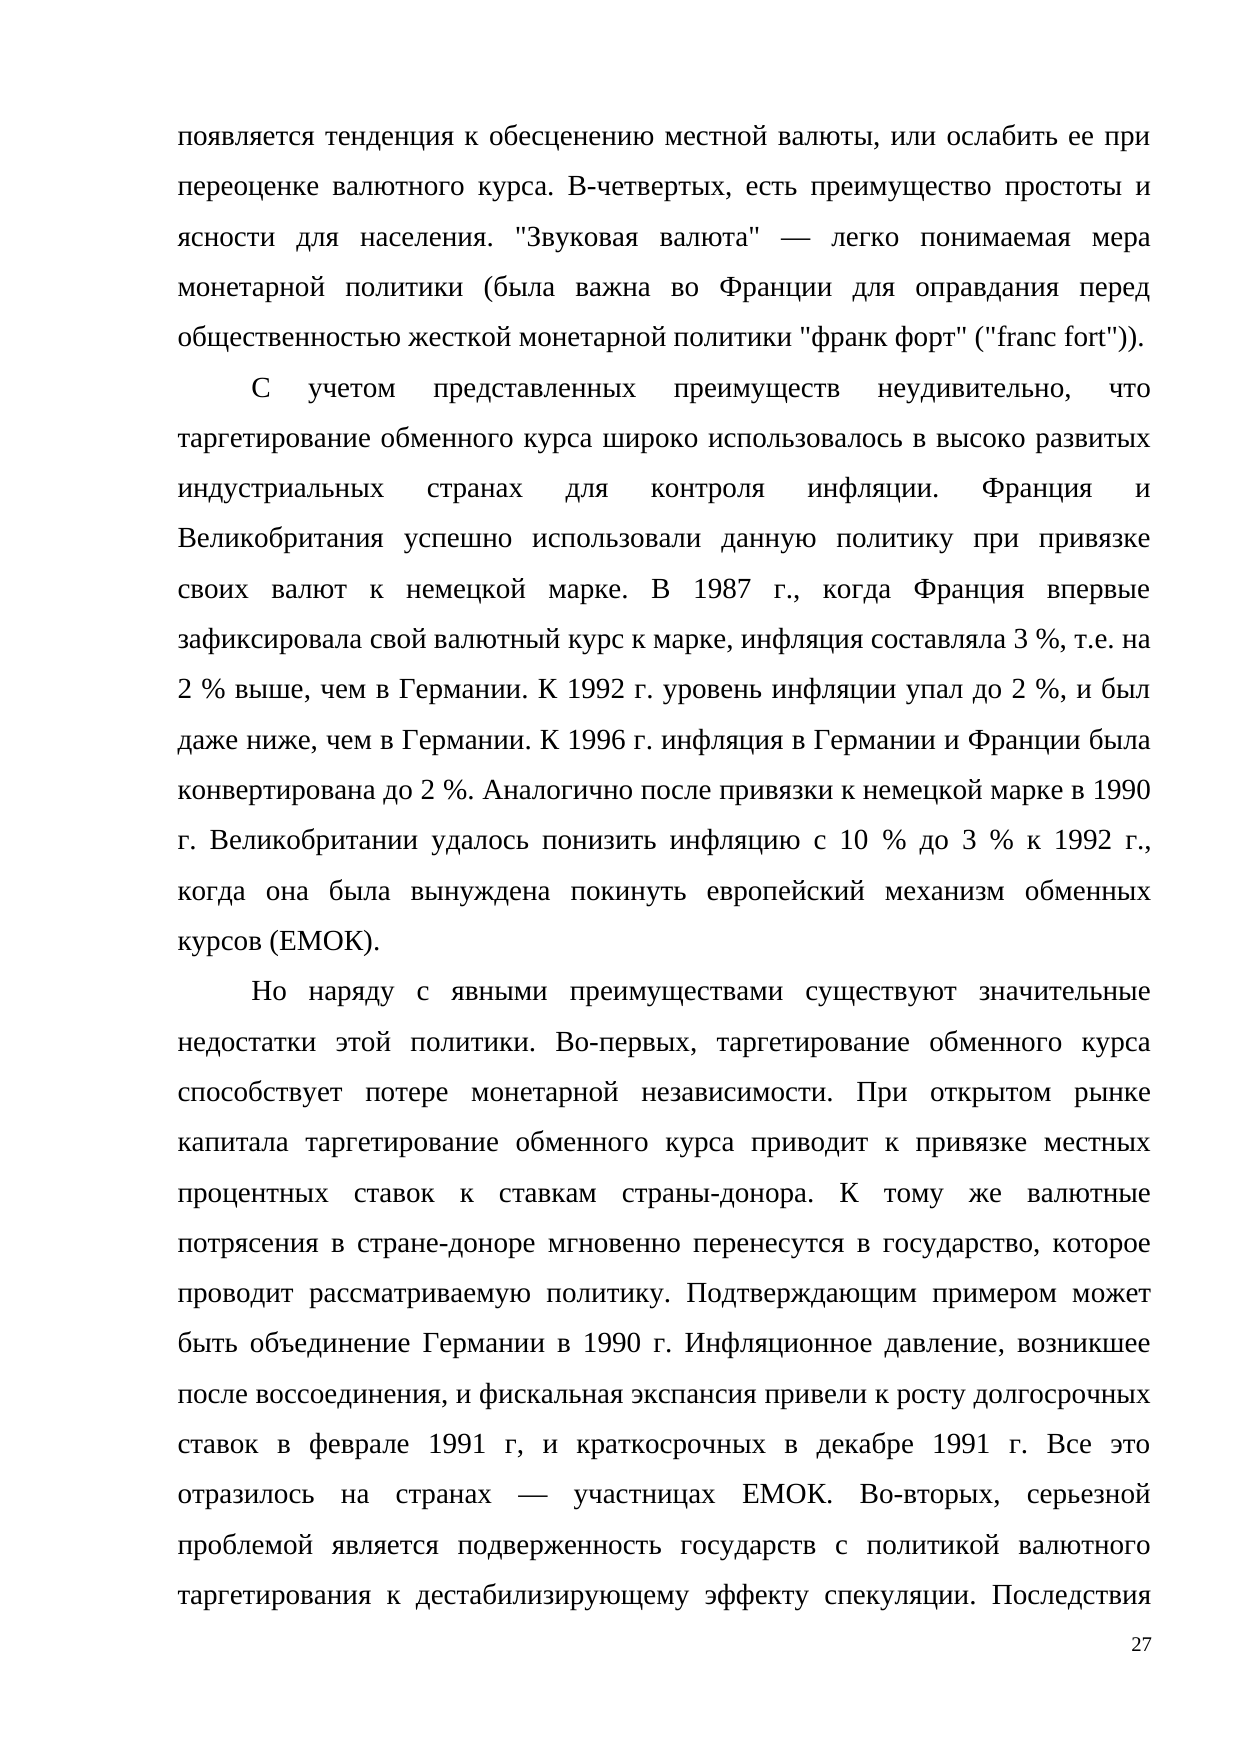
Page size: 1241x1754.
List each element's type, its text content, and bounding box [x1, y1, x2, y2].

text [177, 973, 1152, 1611]
text С учетом представленных преимуществ неудивительно, что таргетирование обменного курса широко использовалось в высоко развитых индустриальных странах для контроля инфляции. Франция и Великобритания успешно использовали данную политику при привязке своих валют к немецкой марке. В ., когда Франция впервые зафиксировала свой валютный курс к марке, инфляция составляла 3 %, т.е. на 2 % выше, чем в Германии. К . уровень инфляции упал до 2 %, и был даже ниже, чем в Германии. К . инфляция в Германии и Франции была конвертирована до 2 %. Аналогично после привязки к немецкой марке в . Великобритании удалось понизить инфляцию с 10 % до 3 % к ., когда она была вынуждена покинуть европейский механизм обменных курсов (ЕМОК). [177, 370, 1152, 957]
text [177, 118, 1152, 353]
